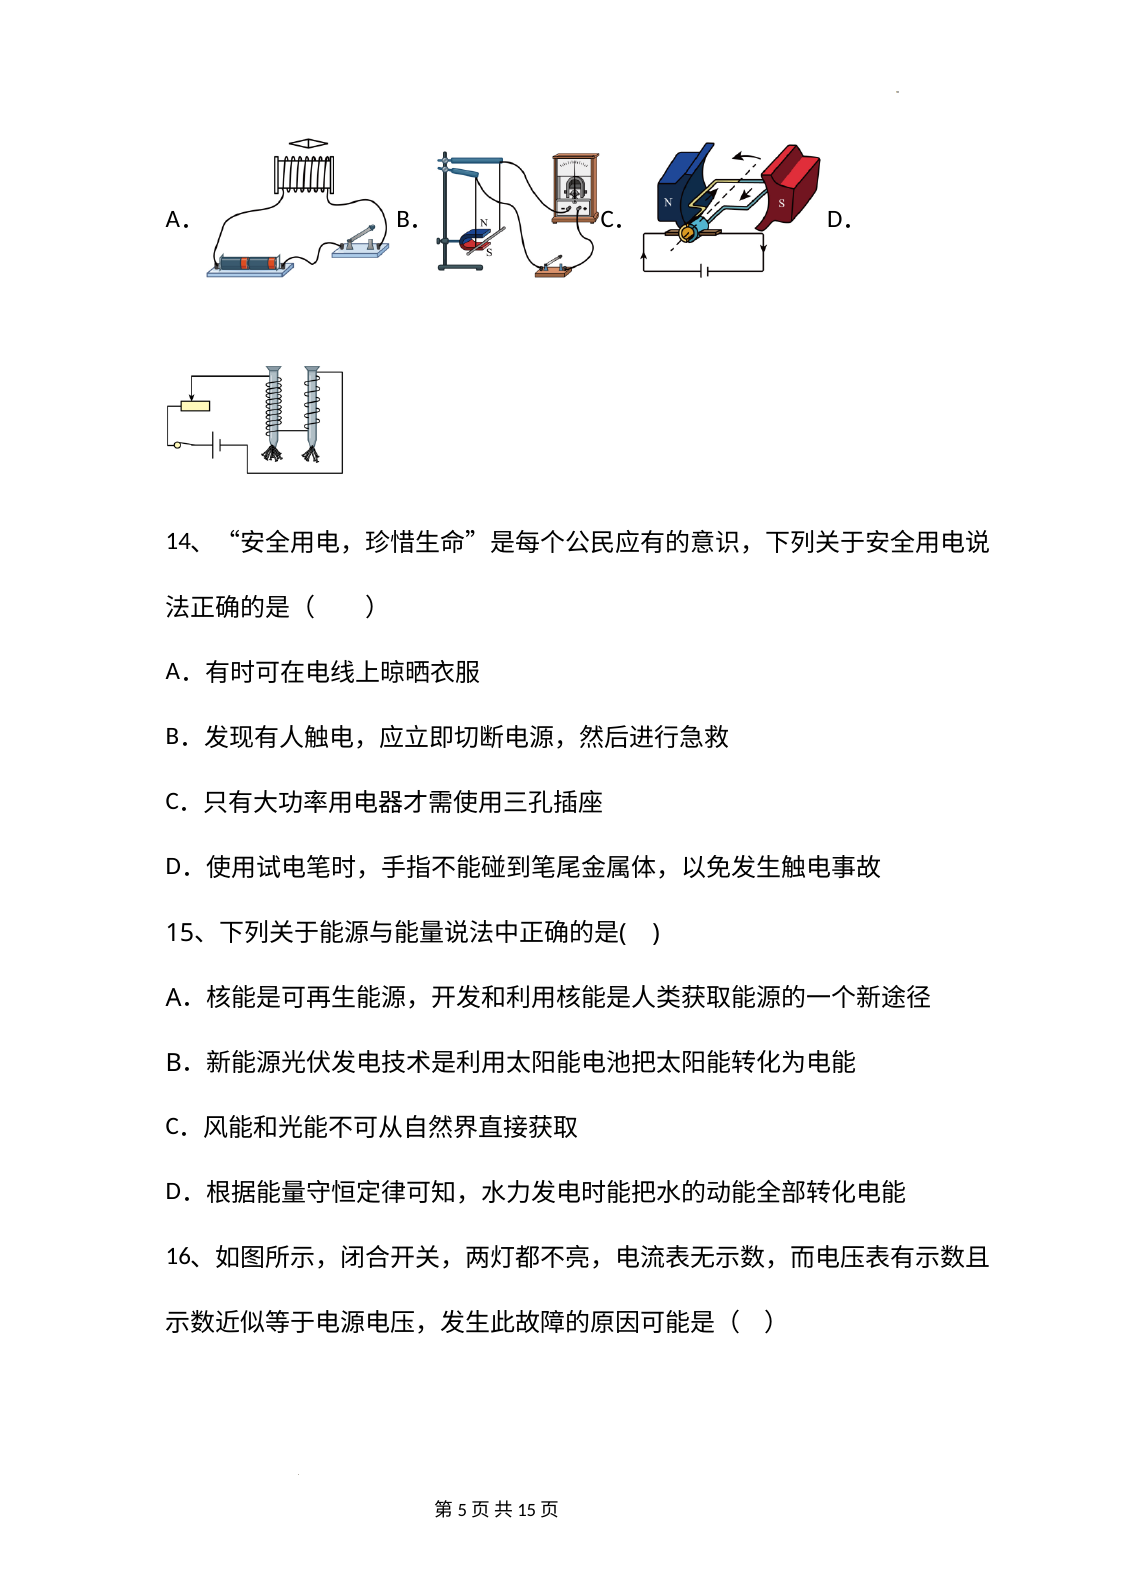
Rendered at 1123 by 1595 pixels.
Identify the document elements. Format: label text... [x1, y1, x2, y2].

text B．发现有人触电，应立即切断电源，然后进行急救 [165, 703, 1004, 768]
text A．核能是可再生能源，开发和利用核能是人类获取能源的一个新途径 [165, 963, 1004, 1028]
text C．只有大功率用电器才需使用三孔插座 [165, 768, 1004, 833]
text D．使用试电笔时，手指不能碰到笔尾金属体，以免发生触电事故 [165, 833, 1004, 898]
text D．根据能量守恒定律可知，水力发电时能把水的动能全部转化电能 [165, 1158, 1004, 1223]
picture [434, 149, 601, 279]
text A．有时可在电线上晾晒衣服 [165, 638, 1004, 703]
text C．风能和光能不可从自然界直接获取 [165, 1093, 1004, 1158]
text 16、如图所示，闭合开关，两灯都不亮，电流表无示数，而电压表有示数且示数近似等于电源电压，发生此故障的原因可能是（ ） [165, 1223, 1004, 1353]
picture [165, 364, 344, 475]
text 14、“安全用电，珍惜生命”是每个公民应有的意识，下列关于安全用电说法正确的是（ ） [165, 508, 1004, 638]
picture [638, 140, 822, 279]
picture [204, 136, 391, 279]
text 15、下列关于能源与能量说法中正确的是( ) [165, 898, 1004, 963]
text B．新能源光伏发电技术是利用太阳能电池把太阳能转化为电能 [165, 1028, 1004, 1093]
